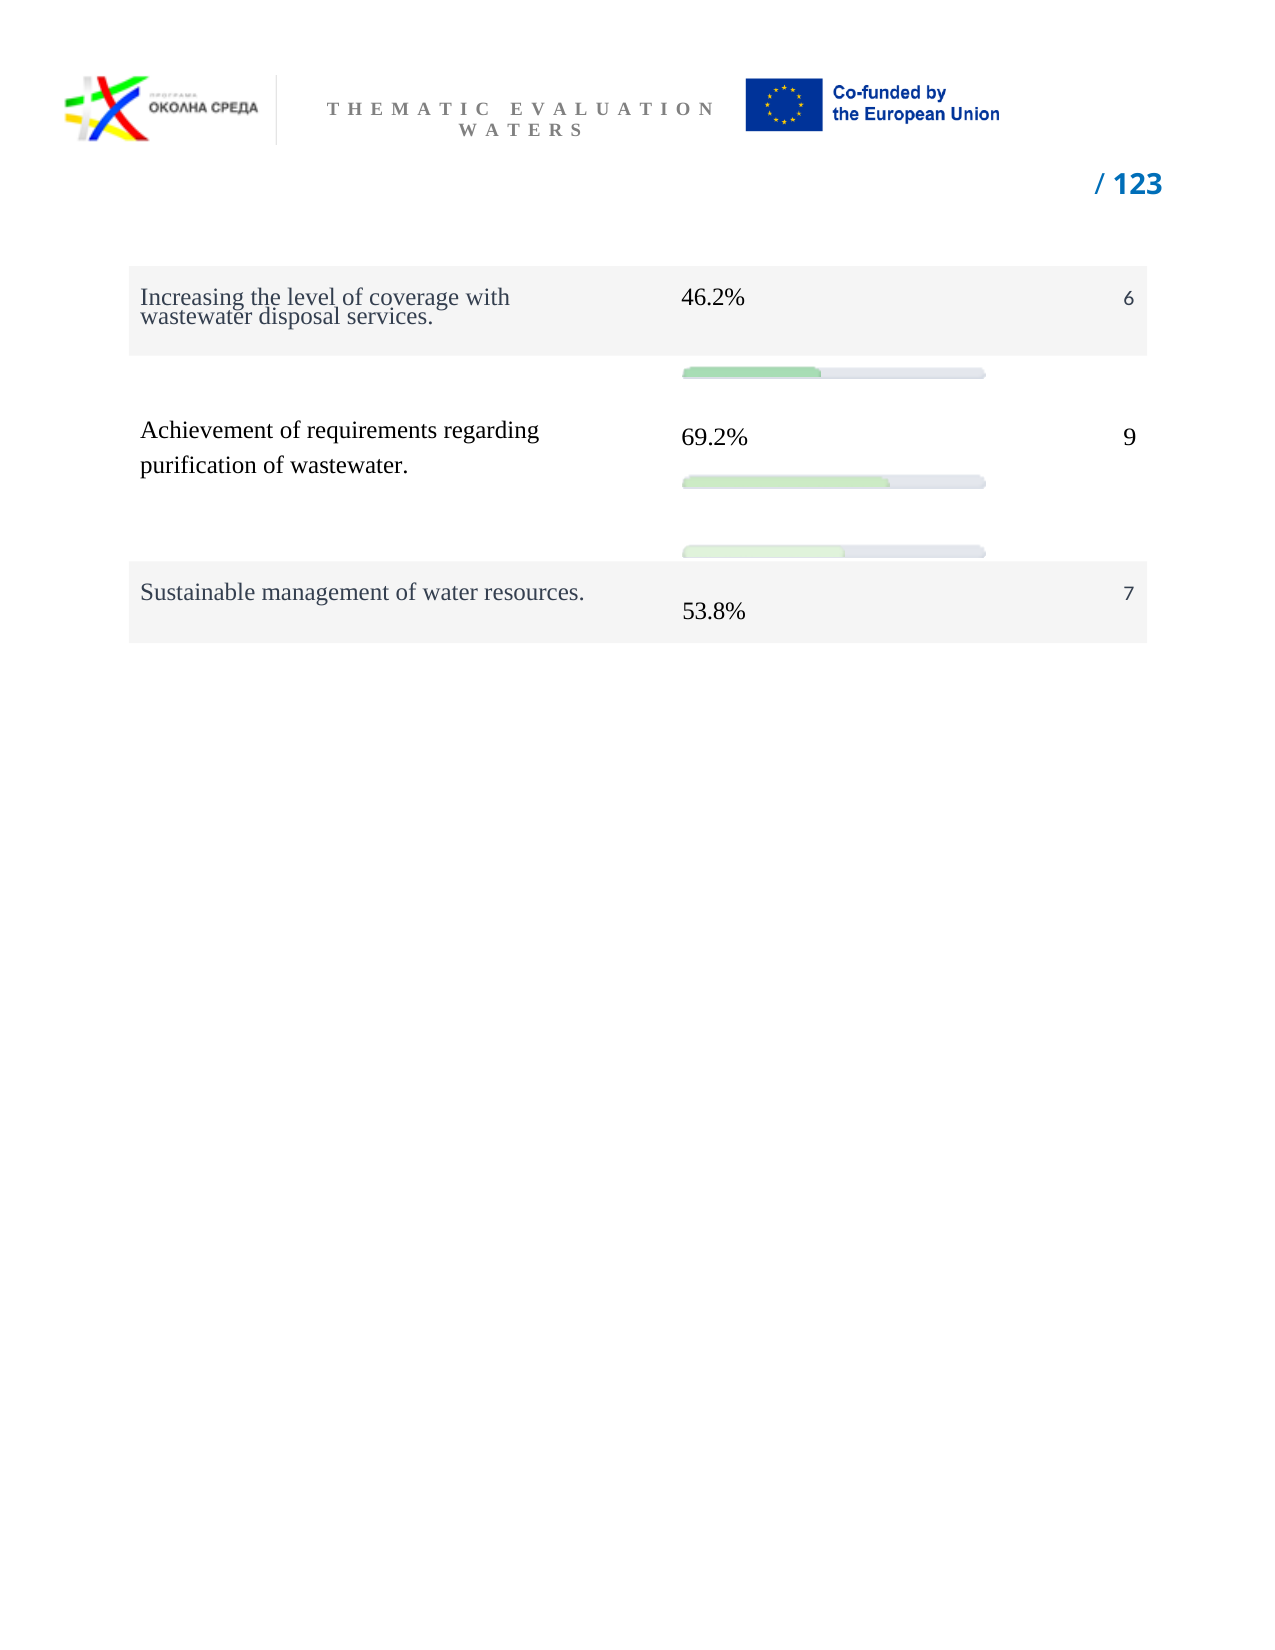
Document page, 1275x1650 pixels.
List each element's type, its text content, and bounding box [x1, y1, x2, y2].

picture [742, 75, 1002, 135]
picture [681, 364, 986, 379]
picture [681, 543, 986, 558]
text 69.2% 9 [681, 422, 1162, 451]
picture [681, 473, 986, 489]
picture [48, 75, 278, 145]
text Achievement of requirements regarding purification of wastewater. [140, 415, 653, 478]
